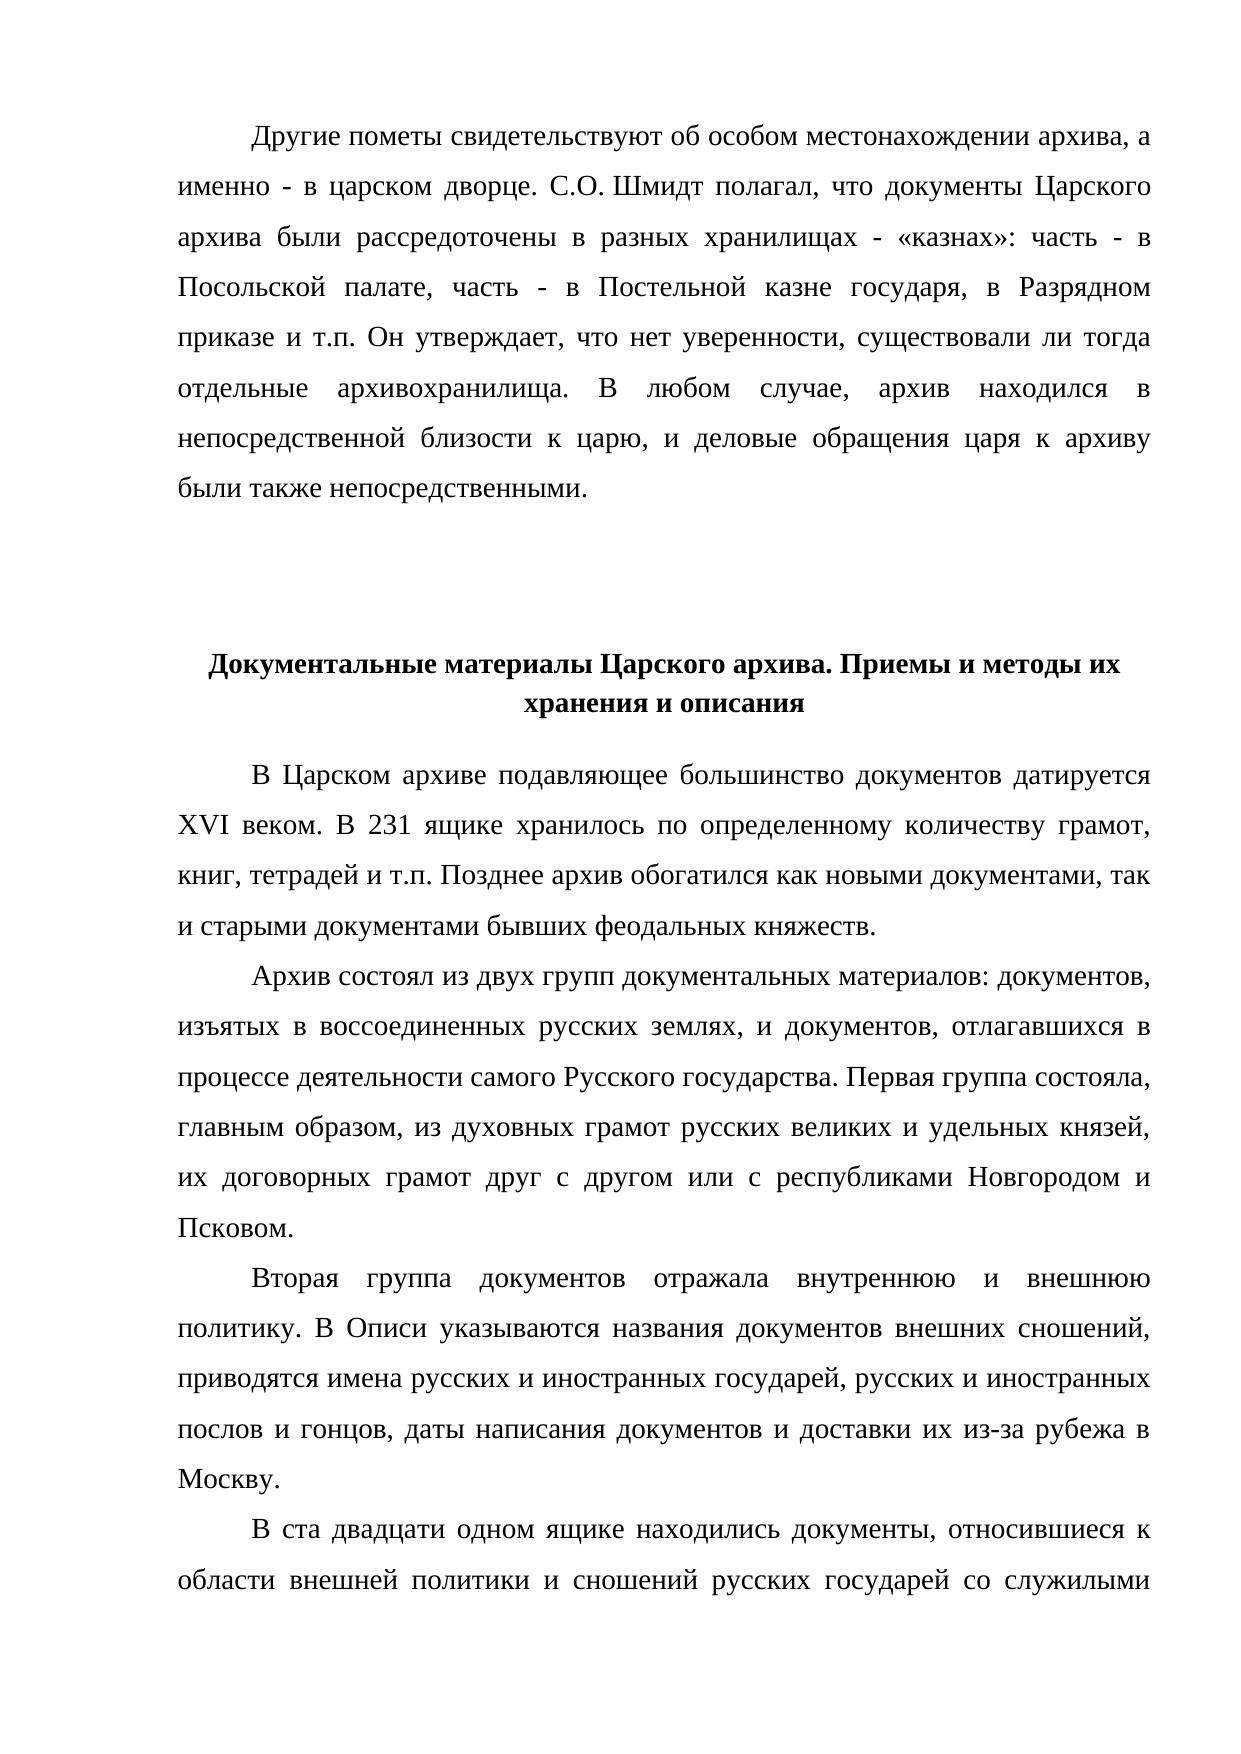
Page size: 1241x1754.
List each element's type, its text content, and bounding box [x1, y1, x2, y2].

text В Царском архиве подавляющее большинство документов датируется XVI веком. В 231 ящике хранилось по определенному количеству грамот, книг, тетрадей и т.п. Позднее архив обогатился как новыми документами, так и старыми документами бывших феодальных княжеств. [177, 757, 1152, 941]
subtitle Документальные материалы Царского архива. Приемы и методы их хранения и описания [177, 646, 1152, 718]
text Другие пометы свидетельствуют об особом местонахождении архива, а именно - в царском дворце. С.О. Шмидт полагал, что документы Царского архива были рассредоточены в разных хранилищах - «казнах»: часть - в Посольской палате, часть - в Постельной казне государя, в Разрядном приказе и т.п. Он утверждает, что нет уверенности, существовали ли тогда отдельные архивохранилища. В любом случае, архив находился в непосредственной близости к царю, и деловые обращения царя к архиву были также непосредственными. [177, 118, 1152, 504]
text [177, 1512, 1152, 1595]
text Архив состоял из двух групп документальных материалов: документов, изъятых в воссоединенных русских землях, и документов, отлагавшихся в процессе деятельности самого Русского государства. Первая группа состояла, главным образом, из духовных грамот русских великих и удельных князей, их договорных грамот друг с другом или с республиками Новгородом и Псковом. [177, 958, 1152, 1243]
text Вторая группа документов отражала внутреннюю и внешнюю политику. В Описи указываются названия документов внешних сношений, приводятся имена русских и иностранных государей, русских и иностранных послов и гонцов, даты написания документов и доставки их из-за рубежа в Москву. [177, 1260, 1152, 1495]
